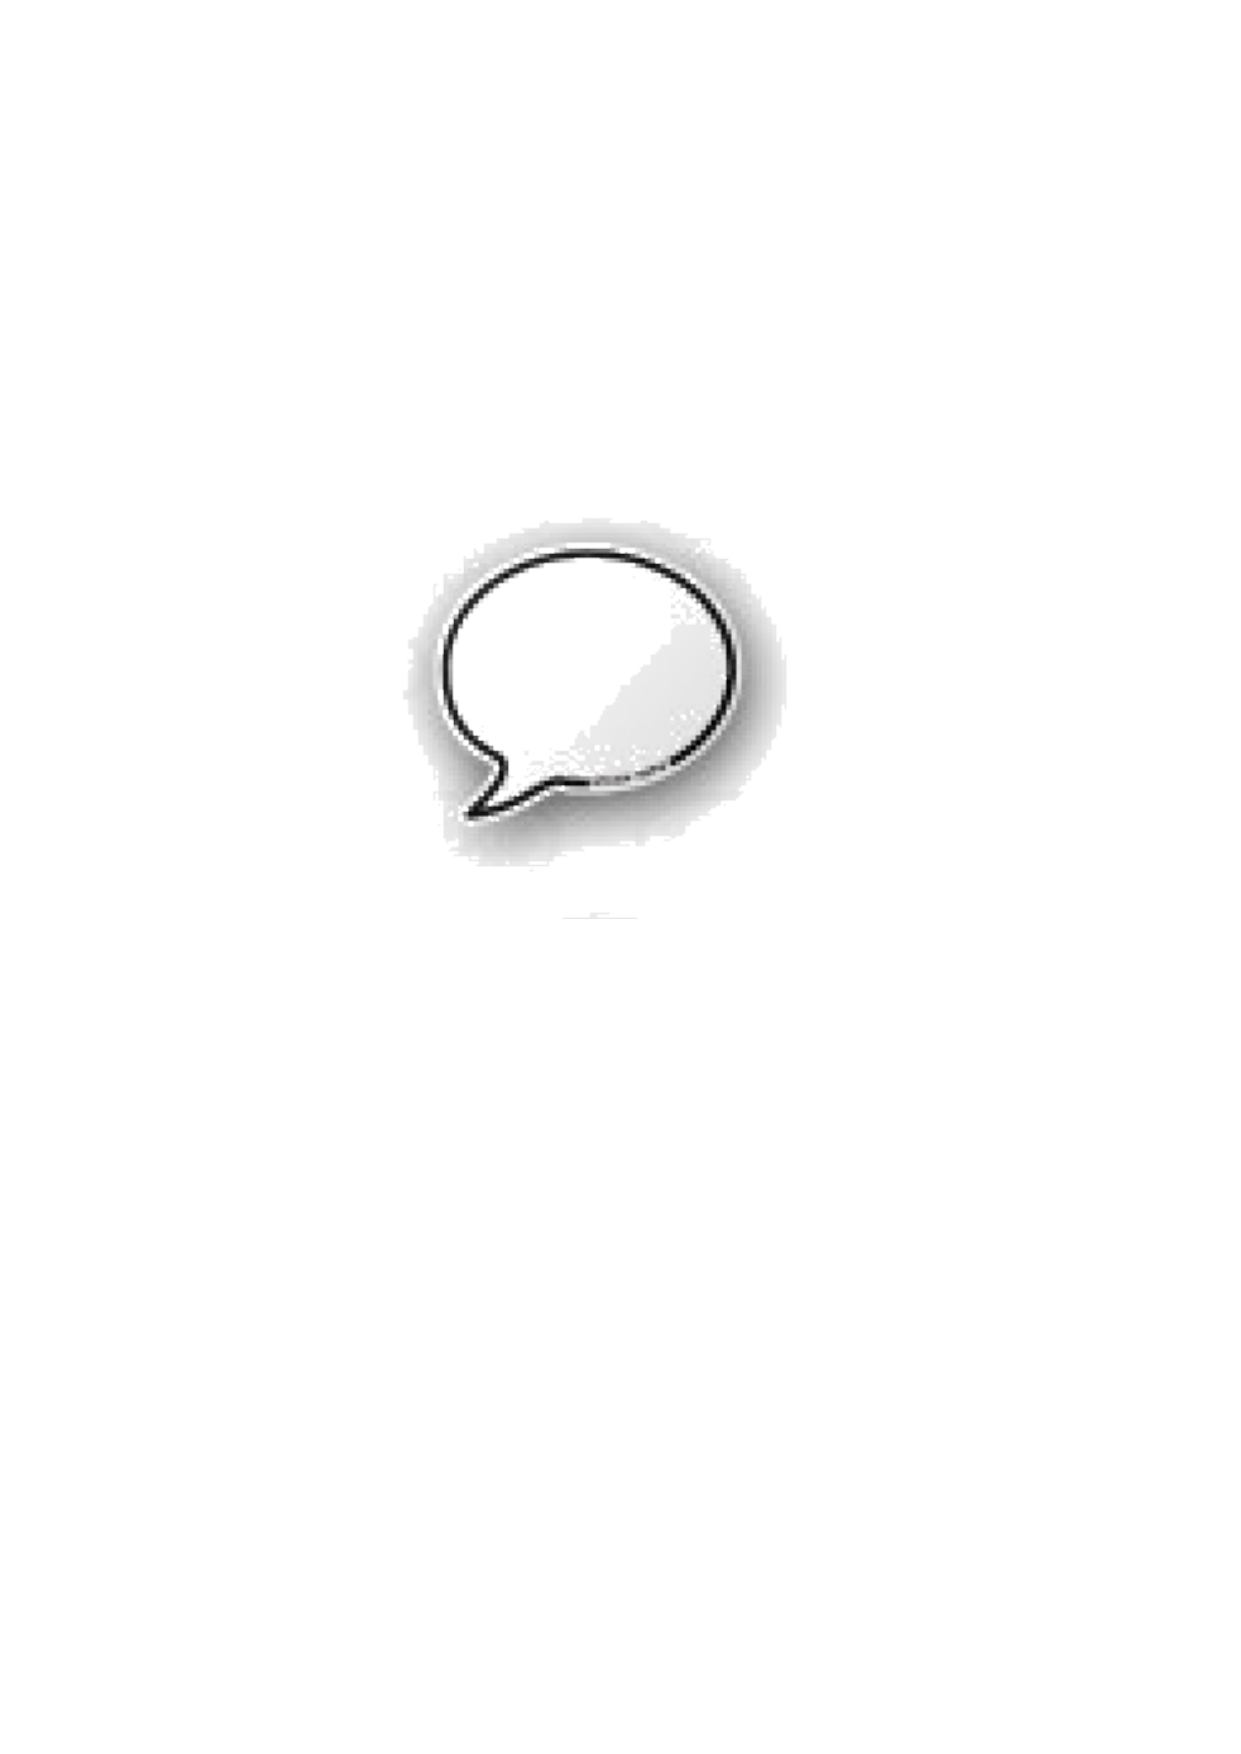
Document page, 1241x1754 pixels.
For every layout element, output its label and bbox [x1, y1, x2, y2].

picture [352, 243, 894, 919]
